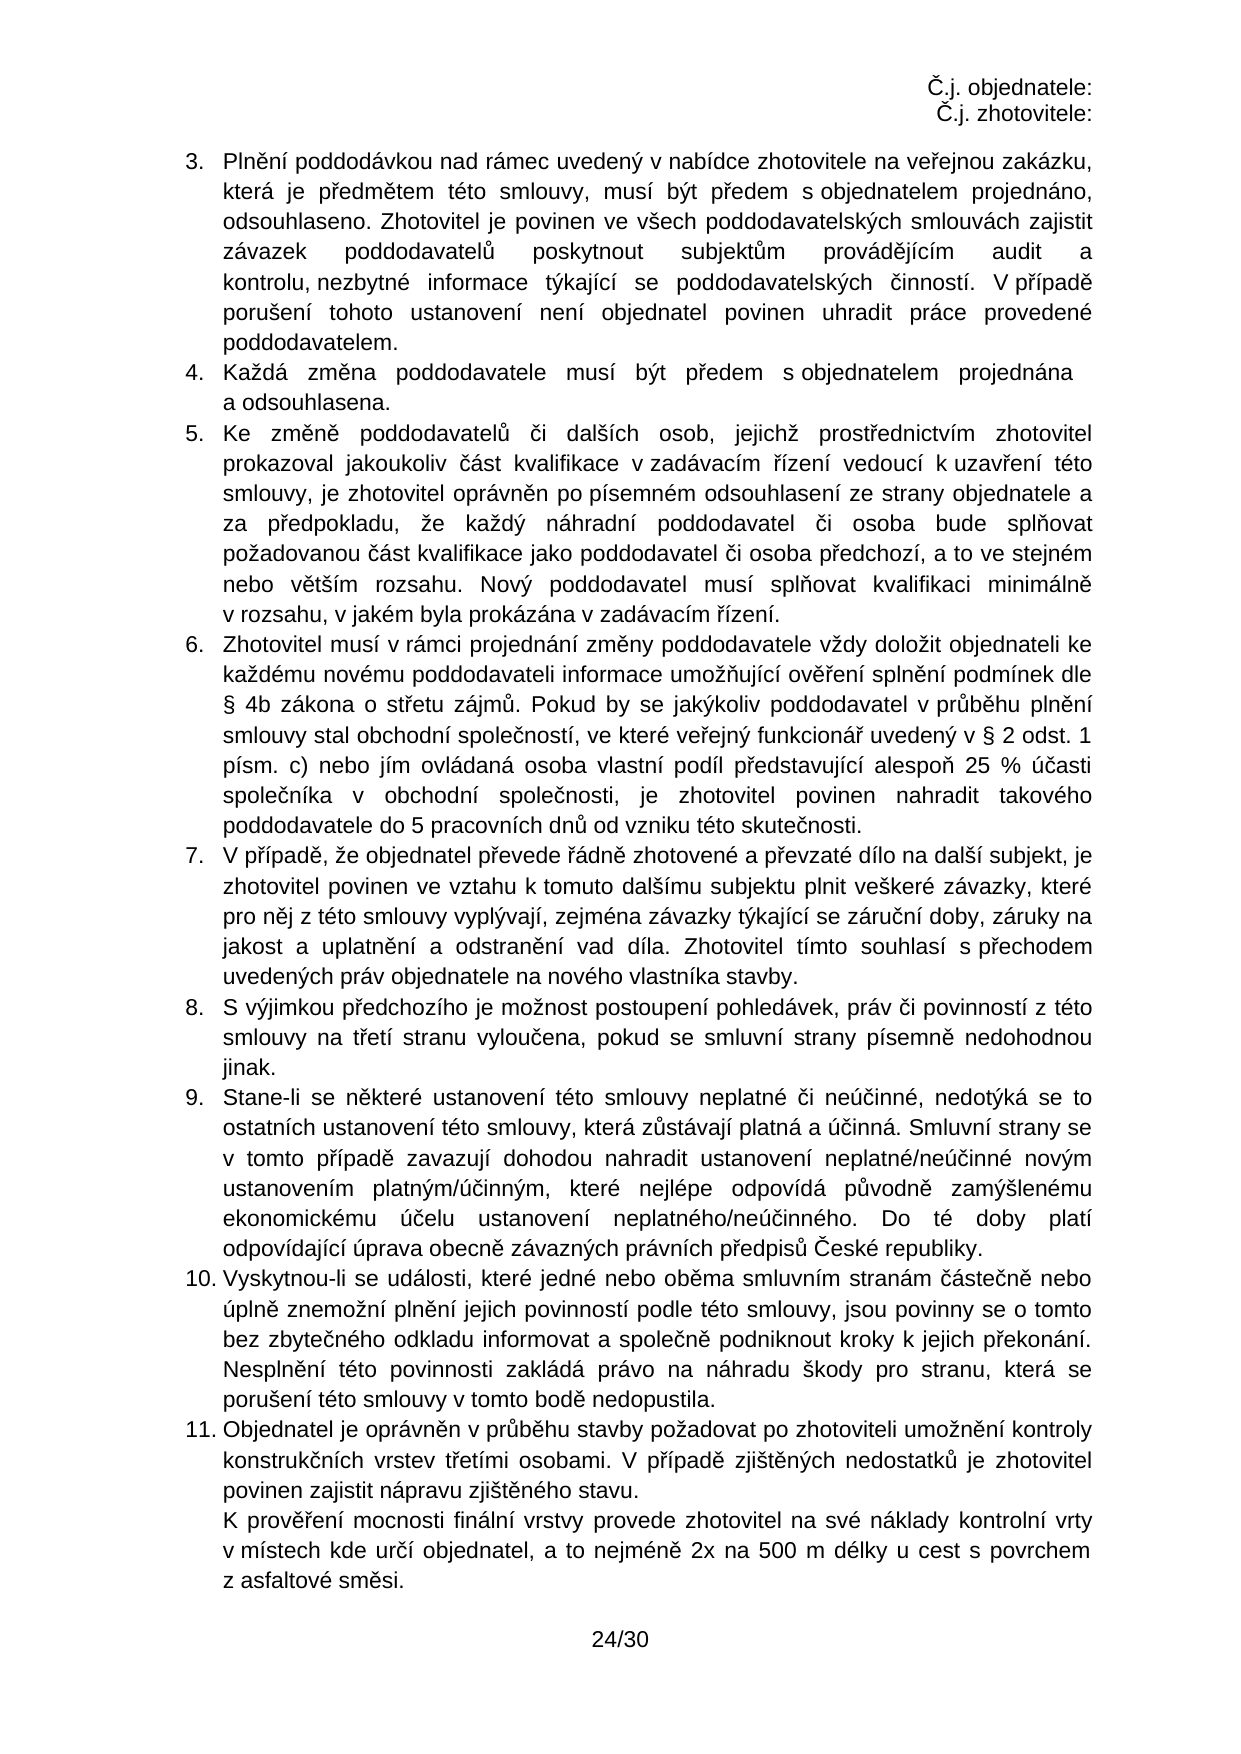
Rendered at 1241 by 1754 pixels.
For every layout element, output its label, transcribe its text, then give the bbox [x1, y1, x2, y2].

list Plnění poddodávkou nad rámec uvedený v nabídce zhotovitele na veřejnou zakázku, která je předmětem této smlouvy, musí být předem s objednatelem projednáno, odsouhlaseno. Zhotovitel je povinen ve všech poddodavatelských smlouvách zajistit závazek poddodavatelů poskytnout subjektům provádějícím audit a kontrolu, nezbytné informace týkající se poddodavatelských činností. V případě porušení tohoto ustanovení není objednatel povinen uhradit práce provedené poddodavatelem. [185, 148, 1093, 355]
list K prověření mocnosti finální vrstvy provede zhotovitel na své náklady kontrolní vrty v místech kde určí objednatel, a to nejméně 2x na 500 m délky u cest s povrchem z asfaltové směsi. [223, 1507, 1093, 1594]
list Stane-li se některé ustanovení této smlouvy neplatné či neúčinné, nedotýká se to ostatních ustanovení této smlouvy, která zůstávají platná a účinná. Smluvní strany se v tomto případě zavazují dohodou nahradit ustanovení neplatné/neúčinné novým ustanovením platným/účinným, které nejlépe odpovídá původně zamýšlenému ekonomickému účelu ustanovení neplatného/neúčinného. Do té doby platí odpovídající úprava obecně závazných právních předpisů České republiky. [185, 1084, 1093, 1261]
list Objednatel je oprávněn v průběhu stavby požadovat po zhotoviteli umožnění kontroly konstrukčních vrstev třetími osobami. V případě zjištěných nedostatků je zhotovitel povinen zajistit nápravu zjištěného stavu. [185, 1416, 1093, 1503]
list Zhotovitel musí v rámci projednání změny poddodavatele vždy doložit objednateli ke každému novému poddodavateli informace umožňující ověření splnění podmínek dle § 4b zákona o střetu zájmů. Pokud by se jakýkoliv poddodavatel v průběhu plnění smlouvy stal obchodní společností, ve které veřejný funkcionář uvedený v § 2 odst. 1 písm. c) nebo jím ovládaná osoba vlastní podíl představující alespoň 25 % účasti společníka v obchodní společnosti, je zhotovitel povinen nahradit takového poddodavatele do 5 pracovních dnů od vzniku této skutečnosti. [185, 631, 1093, 838]
list Každá změna poddodavatele musí být předem s objednatelem projednána a odsouhlasena. [185, 359, 1093, 416]
list Vyskytnou-li se události, které jedné nebo oběma smluvním stranám částečně nebo úplně znemožní plnění jejich povinností podle této smlouvy, jsou povinny se o tomto bez zbytečného odkladu informovat a společně podniknout kroky k jejich překonání. Nesplnění této povinnosti zakládá právo na náhradu škody pro stranu, která se porušení této smlouvy v tomto bodě nedopustila. [185, 1265, 1093, 1412]
list V případě, že objednatel převede řádně zhotovené a převzaté dílo na další subjekt, je zhotovitel povinen ve vztahu k tomuto dalšímu subjektu plnit veškeré závazky, které pro něj z této smlouvy vyplývají, zejména závazky týkající se záruční doby, záruky na jakost a uplatnění a odstranění vad díla. Zhotovitel tímto souhlasí s přechodem uvedených práv objednatele na nového vlastníka stavby. [185, 842, 1093, 989]
list S výjimkou předchozího je možnost postoupení pohledávek, práv či povinností z této smlouvy na třetí stranu vyloučena, pokud se smluvní strany písemně nedohodnou jinak. [185, 993, 1093, 1080]
list Ke změně poddodavatelů či dalších osob, jejichž prostřednictvím zhotovitel prokazoval jakoukoliv část kvalifikace v zadávacím řízení vedoucí k uzavření této smlouvy, je zhotovitel oprávněn po písemném odsouhlasení ze strany objednatele a za předpokladu, že každý náhradní poddodavatel či osoba bude splňovat požadovanou část kvalifikace jako poddodavatel či osoba předchozí, a to ve stejném nebo větším rozsahu. Nový poddodavatel musí splňovat kvalifikaci minimálně v rozsahu, v jakém byla prokázána v zadávacím řízení. [185, 419, 1093, 627]
